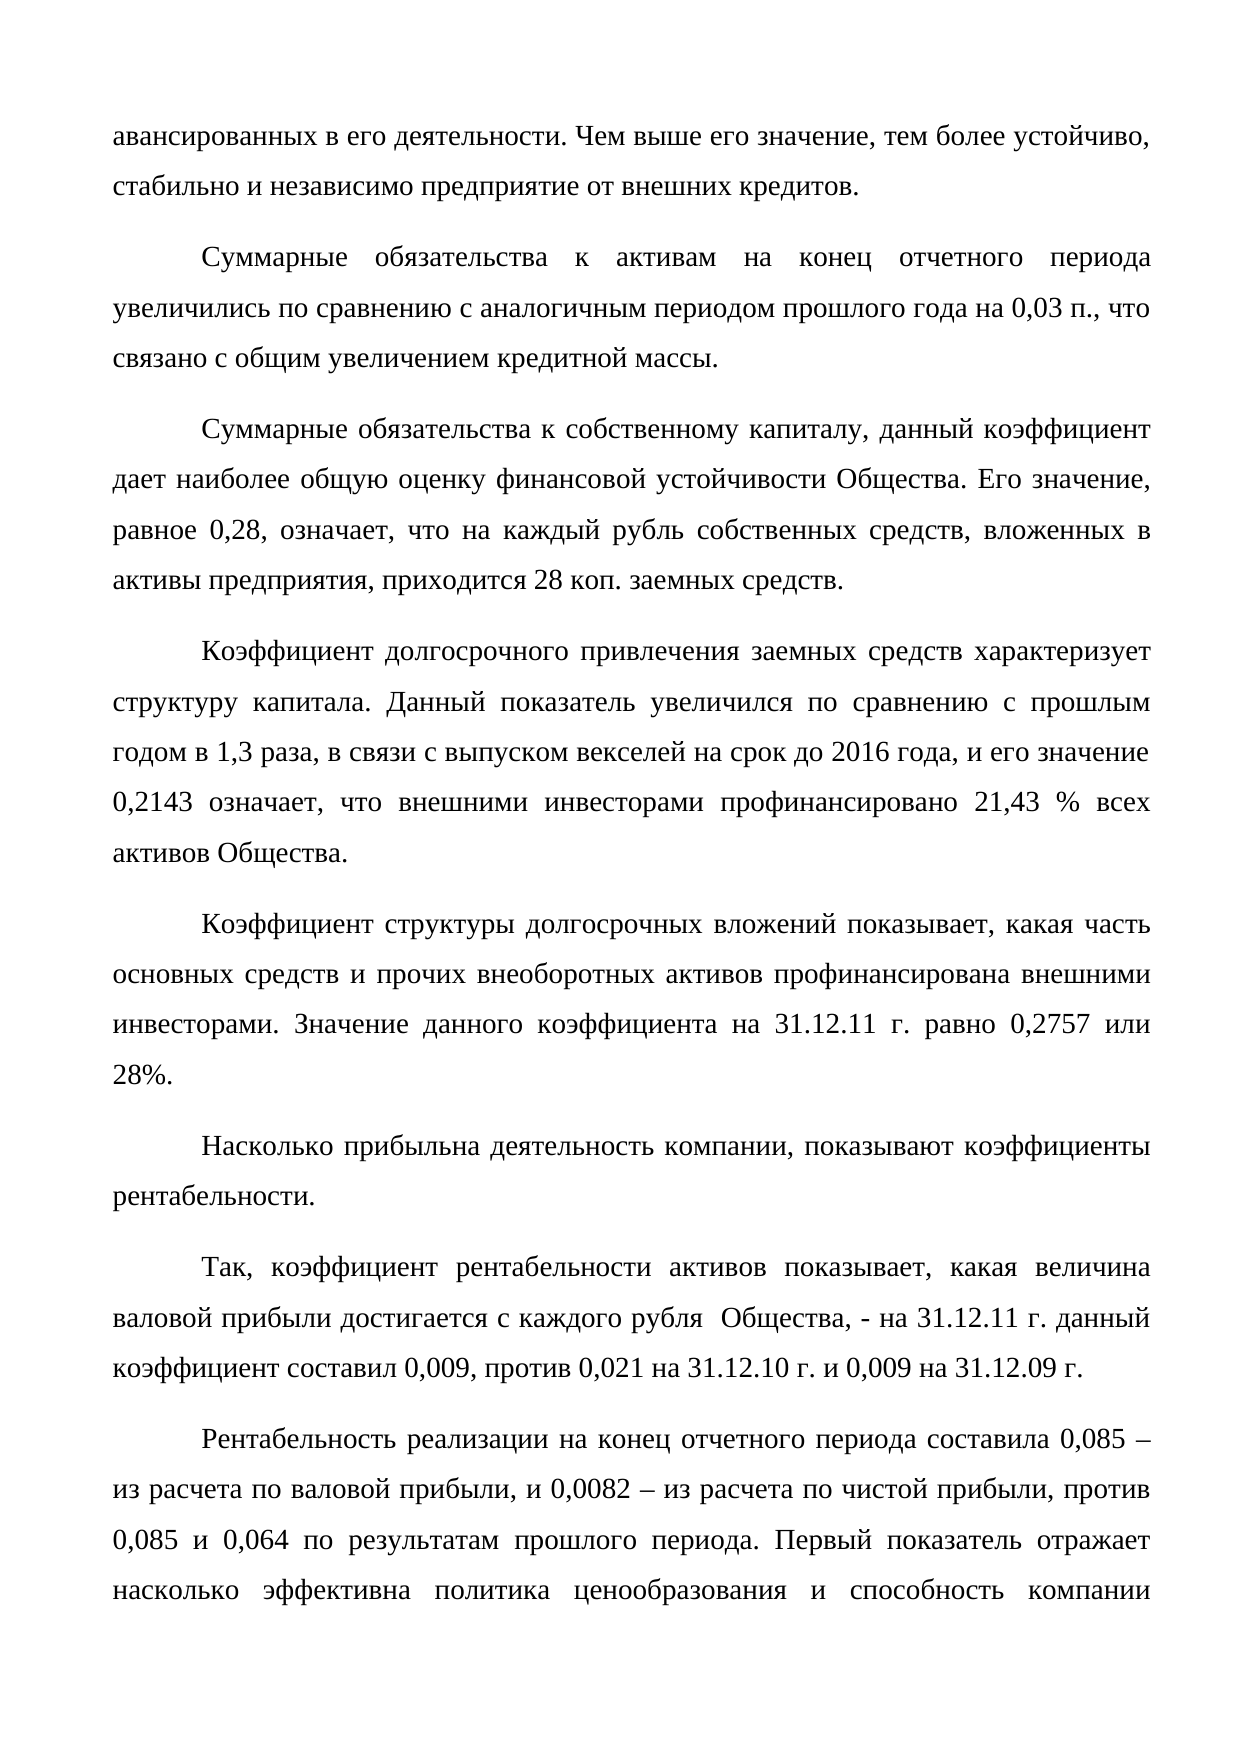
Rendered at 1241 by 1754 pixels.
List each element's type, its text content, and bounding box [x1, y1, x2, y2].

text Суммарные обязательства к собственному капиталу, данный коэффициент дает наиболее общую оценку финансовой устойчивости Общества. Его значение, равное 0,28, означает, что на каждый рубль собственных средств, вложенных в активы предприятия, приходится 28 коп. заемных средств. [112, 411, 1152, 596]
text Суммарные обязательства к активам на конец отчетного периода увеличились по сравнению с аналогичным периодом прошлого года на 0,03 п., что связано с общим увеличением кредитной массы. [112, 239, 1152, 374]
text Коэффициент структуры долгосрочных вложений показывает, какая часть основных средств и прочих внеоборотных активов профинансирована внешними инвесторами. Значение данного коэффициента на 31.12.11 г. равно 0,2757 или 28%. [112, 906, 1152, 1090]
text Коэффициент долгосрочного привлечения заемных средств характеризует структуру капитала. Данный показатель увеличился по сравнению с прошлым годом в 1,3 раза, в связи с выпуском векселей на срок до 2016 года, и его значение 0,2143 означает, что внешними инвесторами профинансировано 21,43 % всех активов Общества. [112, 633, 1152, 868]
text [112, 118, 1152, 202]
text Насколько прибыльна деятельность компании, показывают коэффициенты рентабельности. [112, 1128, 1152, 1212]
text Так, коэффициент рентабельности активов показывает, какая величина валовой прибыли достигается с каждого рубля Общества, - на 31.12.11 г. данный коэффициент составил 0,009, против 0,021 на 31.12.10 г. и 0,009 на 31.12.09 г. [112, 1249, 1152, 1383]
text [112, 1421, 1152, 1606]
